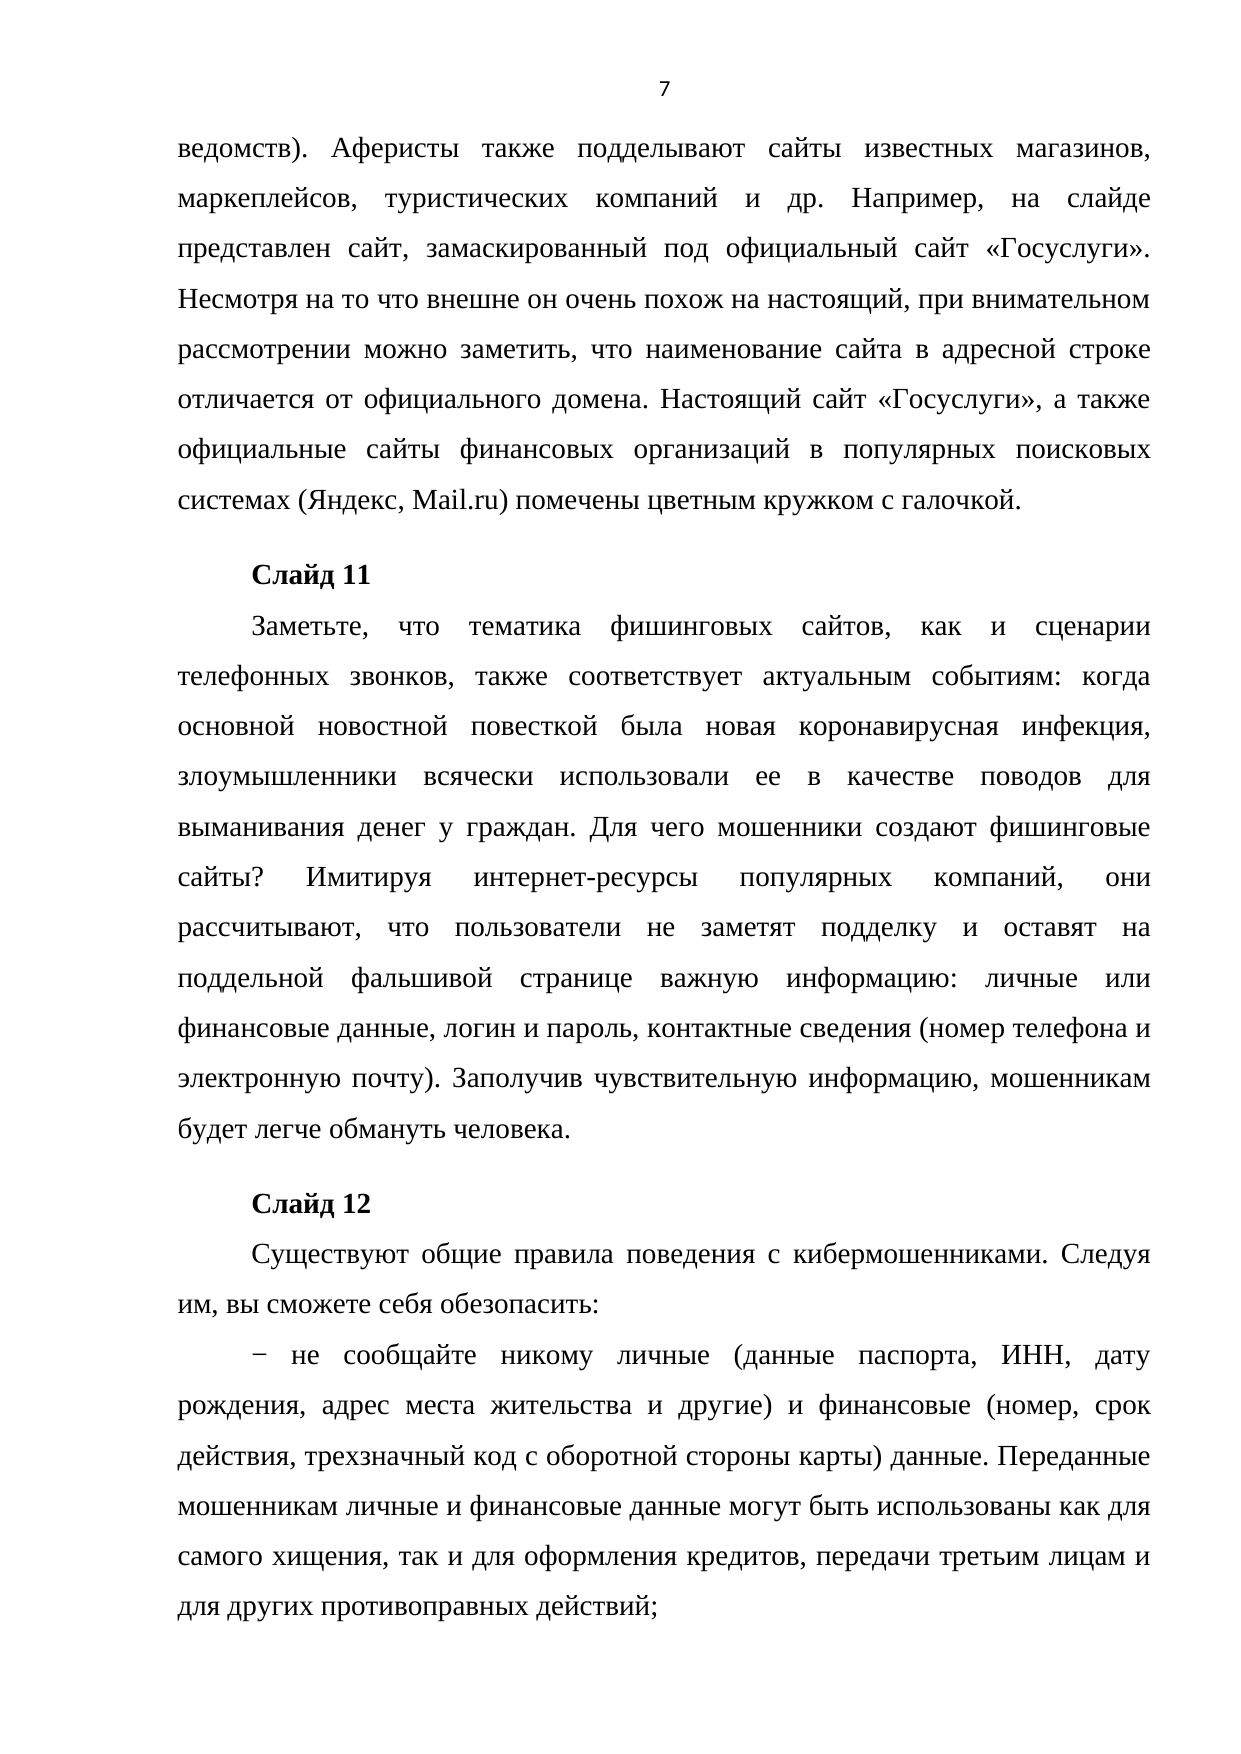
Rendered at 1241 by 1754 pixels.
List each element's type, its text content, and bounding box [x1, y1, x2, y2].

text Слайд 11 [177, 557, 1152, 591]
text Слайд 12 [177, 1186, 1152, 1219]
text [177, 130, 1152, 516]
text − не сообщайте никому личные (данные паспорта, ИНН, дату рождения, адрес места жительства и другие) и финансовые (номер, срок действия, трехзначный код с оборотной стороны карты) данные. Переданные мошенникам личные и финансовые данные могут быть использованы как для самого хищения, так и для оформления кредитов, передачи третьим лицам и для других противоправных действий; [177, 1337, 1152, 1622]
text Заметьте, что тематика фишинговых сайтов, как и сценарии телефонных звонков, также соответствует актуальным событиям: когда основной новостной повесткой была новая коронавирусная инфекция, злоумышленники всячески использовали ее в качестве поводов для выманивания денег у граждан. Для чего мошенники создают фишинговые сайты? Имитируя интернет-ресурсы популярных компаний, они рассчитывают, что пользователи не заметят подделку и оставят на поддельной фальшивой странице важную информацию: личные или финансовые данные, логин и пароль, контактные сведения (номер телефона и электронную почту). Заполучив чувствительную информацию, мошенникам будет легче обмануть человека. [177, 608, 1152, 1144]
text Существуют общие правила поведения с кибермошенниками. Следуя им, вы сможете себя обезопасить: [177, 1236, 1152, 1320]
